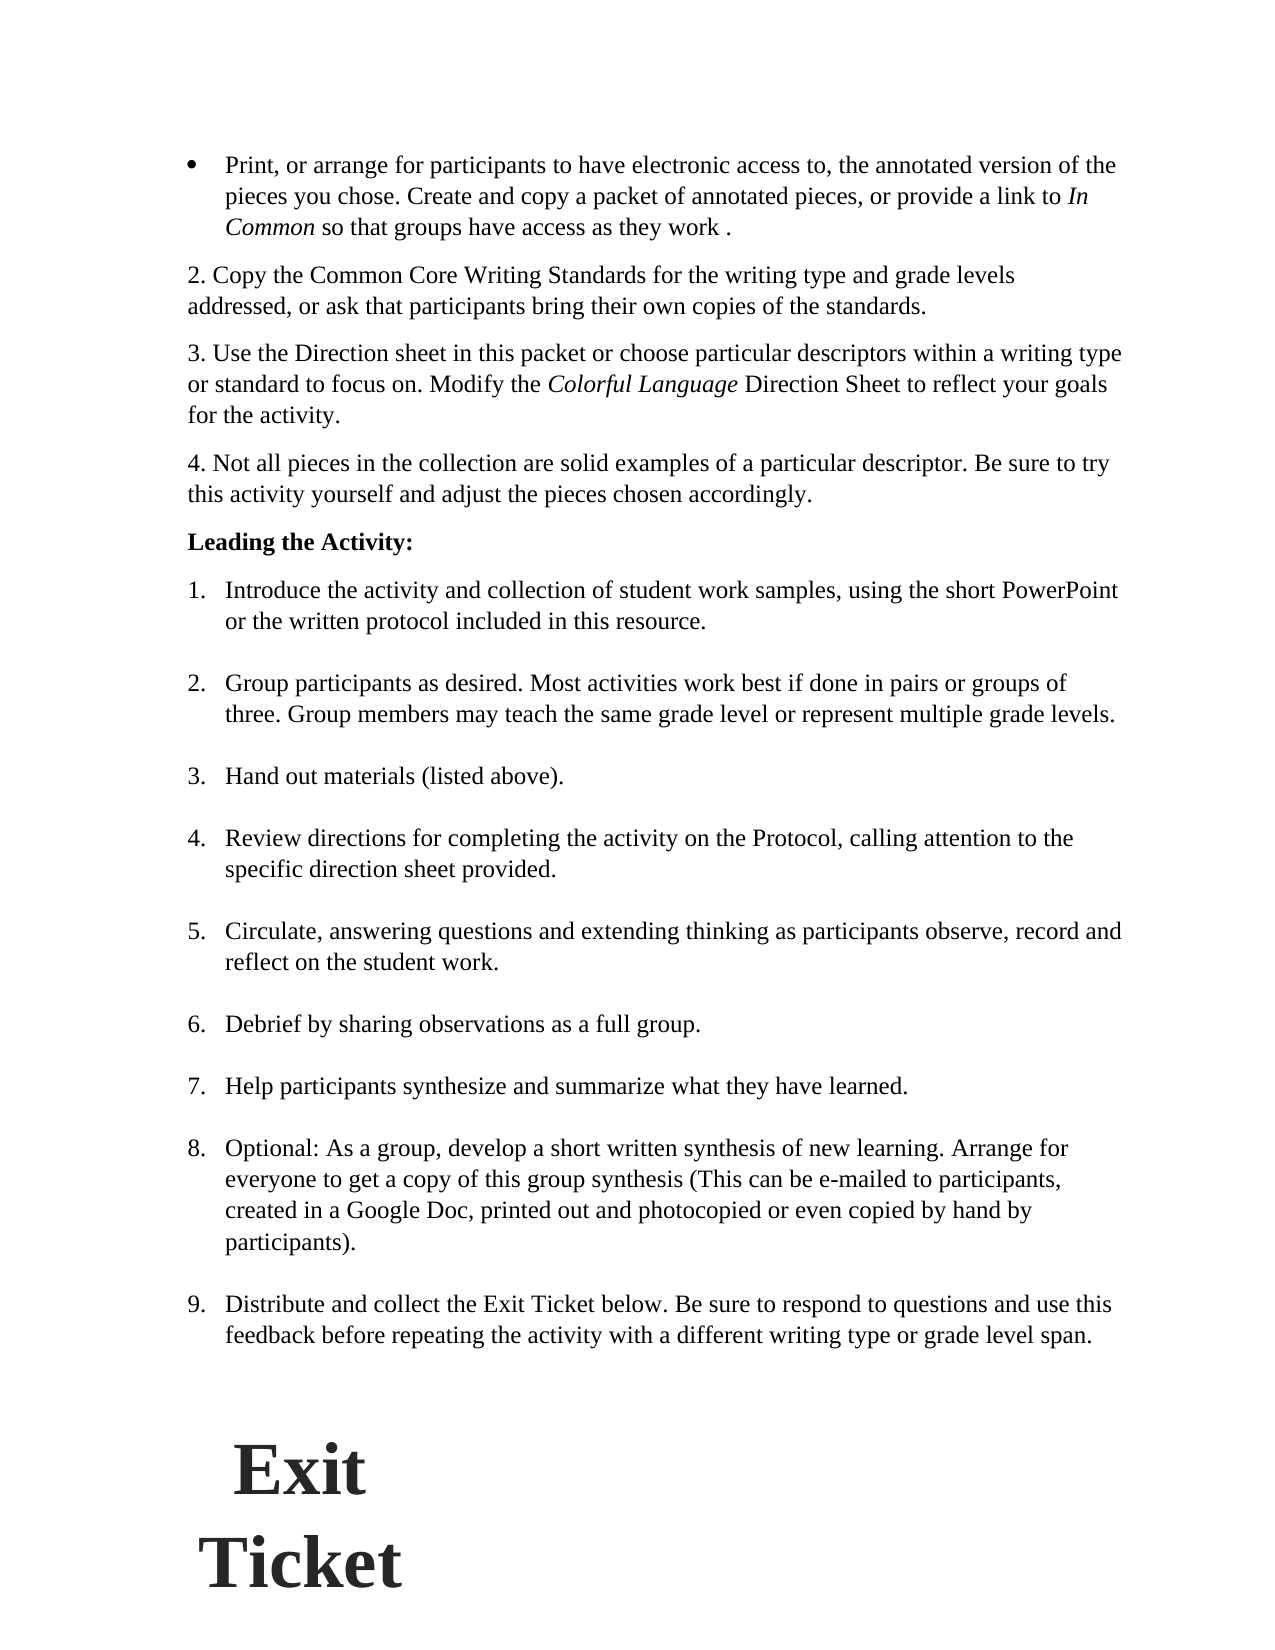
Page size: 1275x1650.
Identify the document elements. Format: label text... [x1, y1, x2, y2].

list Hand out materials (listed above). [187, 761, 1125, 790]
list Print, or arrange for participants to have electronic access to, the annotated version of the pieces you chose. Create and copy a packet of annotated pieces, or provide a link to In Common so that groups have access as they work . [187, 150, 1125, 241]
list Group participants as desired. Most activities work best if done in pairs or groups of three. Group members may teach the same grade level or represent multiple grade levels. [187, 668, 1125, 728]
text 4. Not all pieces in the collection are solid examples of a particular descriptor. Be sure to try this activity yourself and adjust the pieces chosen accordingly. [187, 448, 1125, 508]
list Introduce the activity and collection of student work samples, using the short PowerPoint or the written protocol included in this resource. [187, 575, 1125, 634]
list Review directions for completing the activity on the Protocol, calling attention to the specific direction sheet provided. [187, 823, 1125, 883]
list Debrief by sharing observations as a full group. [187, 1009, 1125, 1038]
list Distribute and collect the Exit Ticket below. Be sure to respond to questions and use this feedback before repeating the activity with a different writing type or grade level span. [187, 1289, 1125, 1348]
list Circulate, answering questions and extending thinking as participants observe, record and reflect on the student work. [187, 916, 1125, 976]
text Leading the Activity: [187, 527, 1125, 556]
list Optional: As a group, develop a short written synthesis of new learning. Arrange for everyone to get a copy of this group synthesis (This can be e-mailed to participants, created in a Google Doc, printed out and photocopied or even copied by hand by participants). [187, 1133, 1125, 1255]
text 3. Use the Direction sheet in this packet or choose particular descriptors within a writing type or standard to focus on. Modify the Colorful Language Direction Sheet to reflect your goals for the activity. [187, 338, 1125, 429]
text 2. Copy the Common Core Writing Standards for the writing type and grade levels addressed, or ask that participants bring their own copies of the standards. [187, 260, 1125, 319]
list Help participants synthesize and summarize what they have learned. [187, 1071, 1125, 1100]
